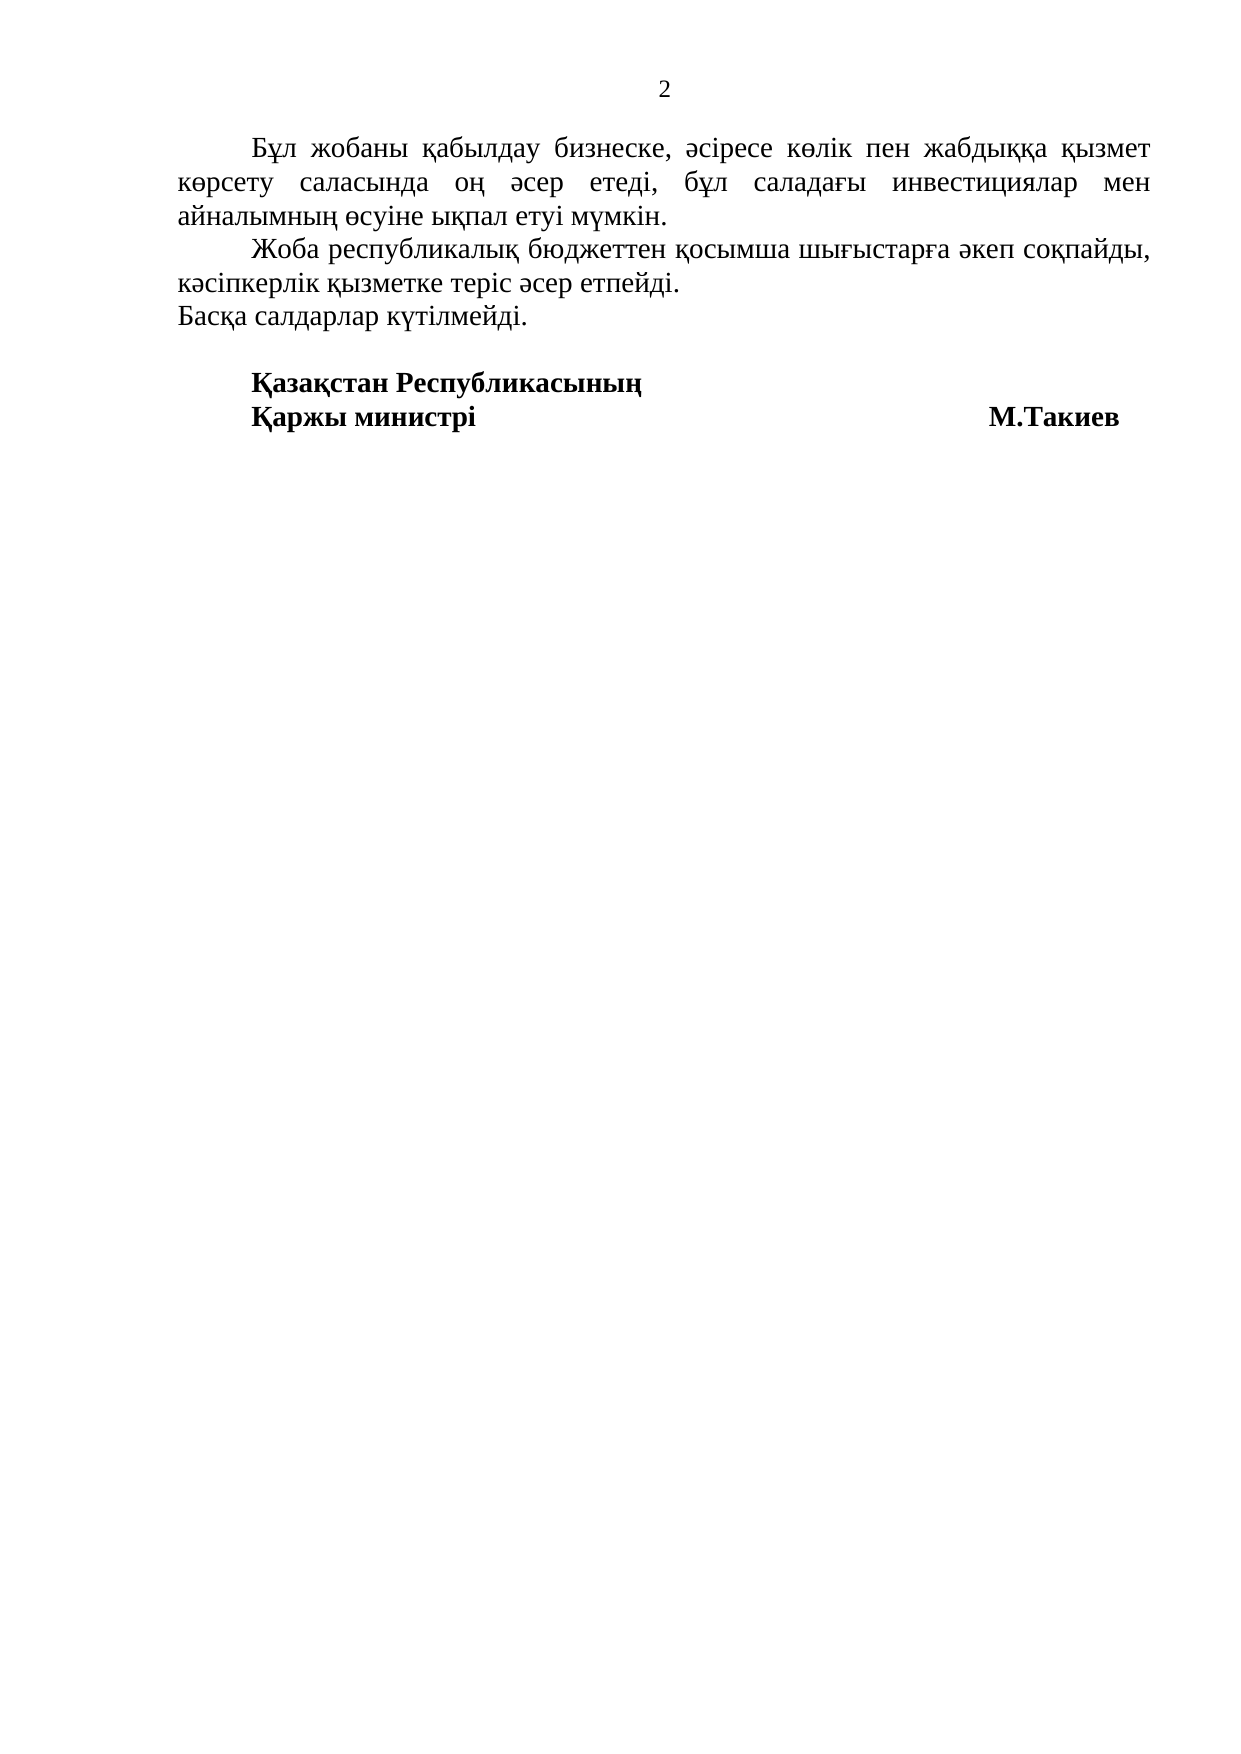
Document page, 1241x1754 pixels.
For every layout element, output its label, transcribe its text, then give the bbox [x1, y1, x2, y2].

text Бұл жобаны қабылдау бизнеске, әсіресе көлік пен жабдыққа қызмет көрсету саласында оң әсер етеді, бұл саладағы инвестициялар мен айналымның өсуіне ықпал етуі мүмкін. [177, 131, 1152, 231]
text Қаржы министрі М.Такиев [177, 399, 1152, 497]
text Жоба республикалық бюджеттен қосымша шығыстарға әкеп соқпайды, кәсіпкерлік қызметке теріс әсер етпейді. [177, 231, 1152, 298]
text Қазақстан Республикасының [177, 365, 1152, 399]
text Басқа салдарлар күтілмейді. [177, 298, 1152, 332]
